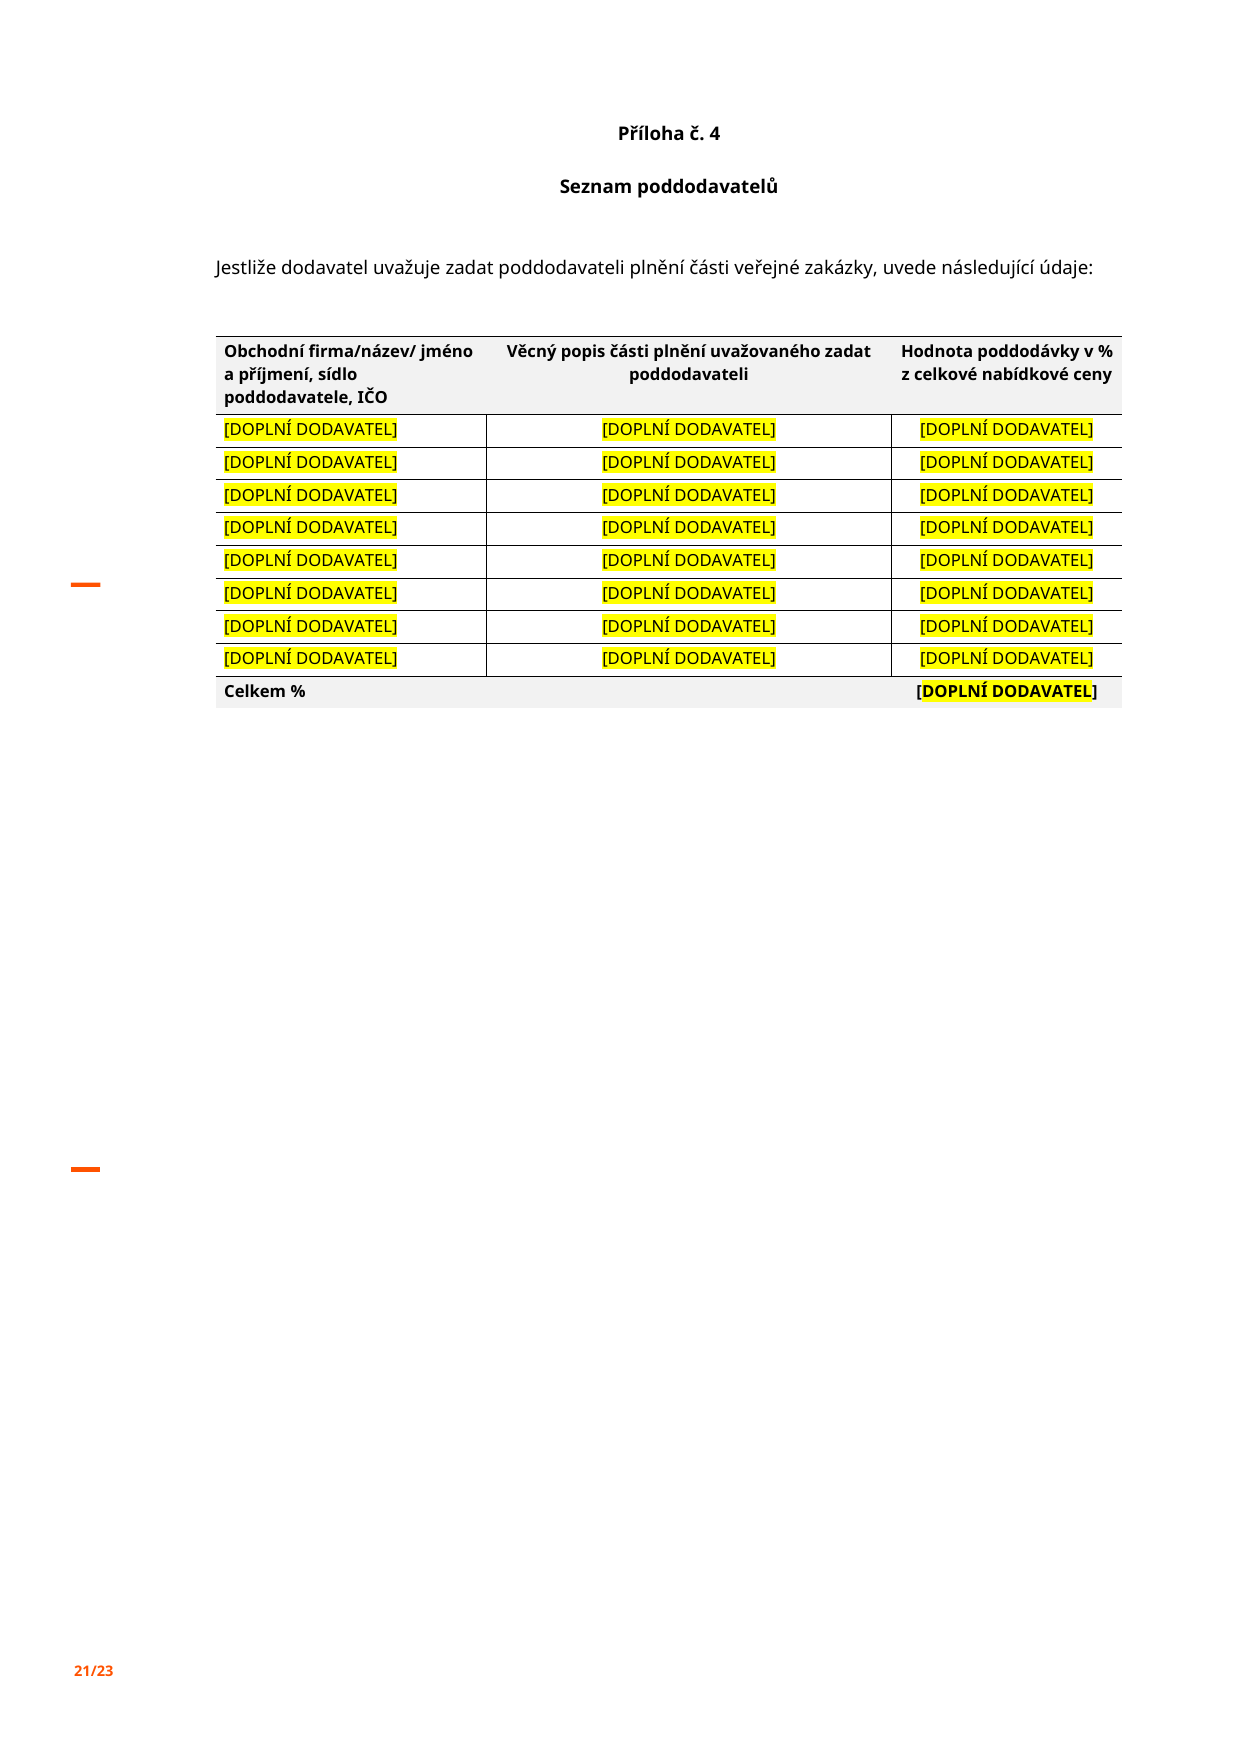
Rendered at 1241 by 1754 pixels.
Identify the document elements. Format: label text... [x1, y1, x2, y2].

table_header Hodnota poddodávky v % z celkové nabídkové ceny [891, 337, 1122, 414]
table_cell [DOPLNÍ DODAVATEL] [892, 644, 1122, 676]
table_cell [DOPLNÍ DODAVATEL] [216, 513, 486, 545]
table_cell [DOPLNÍ DODAVATEL] [216, 415, 486, 447]
table_cell [DOPLNÍ DODAVATEL] [216, 546, 486, 577]
table_cell [DOPLNÍ DODAVATEL] [487, 448, 891, 479]
table_cell [DOPLNÍ DODAVATEL] [487, 579, 891, 610]
table_cell [DOPLNÍ DODAVATEL] [892, 546, 1122, 577]
table_cell [DOPLNÍ DODAVATEL] [892, 513, 1122, 545]
text Jestliže dodavatel uvažuje zadat poddodavateli plnění části veřejné zakázky, uvede následující údaje: [216, 255, 1122, 280]
table_cell [DOPLNÍ DODAVATEL] [892, 415, 1122, 447]
table_cell [DOPLNÍ DODAVATEL] [216, 448, 486, 479]
table_cell [DOPLNÍ DODAVATEL] [216, 644, 486, 676]
table_cell [DOPLNÍ DODAVATEL] [487, 611, 891, 643]
table_cell Celkem % [216, 677, 486, 708]
table_header Věcný popis části plnění uvažovaného zadat poddodavateli [486, 337, 891, 414]
table_cell [DOPLNÍ DODAVATEL] [216, 611, 486, 643]
table_cell [DOPLNÍ DODAVATEL] [892, 480, 1122, 512]
table_cell [486, 677, 891, 708]
table_header Obchodní firma/název/ jméno a příjmení, sídlo poddodavatele, IČO [216, 337, 486, 414]
table_cell [DOPLNÍ DODAVATEL] [487, 513, 891, 545]
table_cell [DOPLNÍ DODAVATEL] [891, 677, 1122, 708]
table_cell [DOPLNÍ DODAVATEL] [216, 480, 486, 512]
table_cell [DOPLNÍ DODAVATEL] [487, 546, 891, 577]
table_cell [DOPLNÍ DODAVATEL] [487, 644, 891, 676]
table_cell [DOPLNÍ DODAVATEL] [487, 480, 891, 512]
table_cell [DOPLNÍ DODAVATEL] [892, 611, 1122, 643]
table_cell [DOPLNÍ DODAVATEL] [892, 448, 1122, 479]
table_cell [DOPLNÍ DODAVATEL] [216, 579, 486, 610]
text Seznam poddodavatelů [216, 174, 1122, 199]
text Příloha č. 4 [216, 121, 1122, 146]
table_cell [DOPLNÍ DODAVATEL] [892, 579, 1122, 610]
table_cell [DOPLNÍ DODAVATEL] [487, 415, 891, 447]
